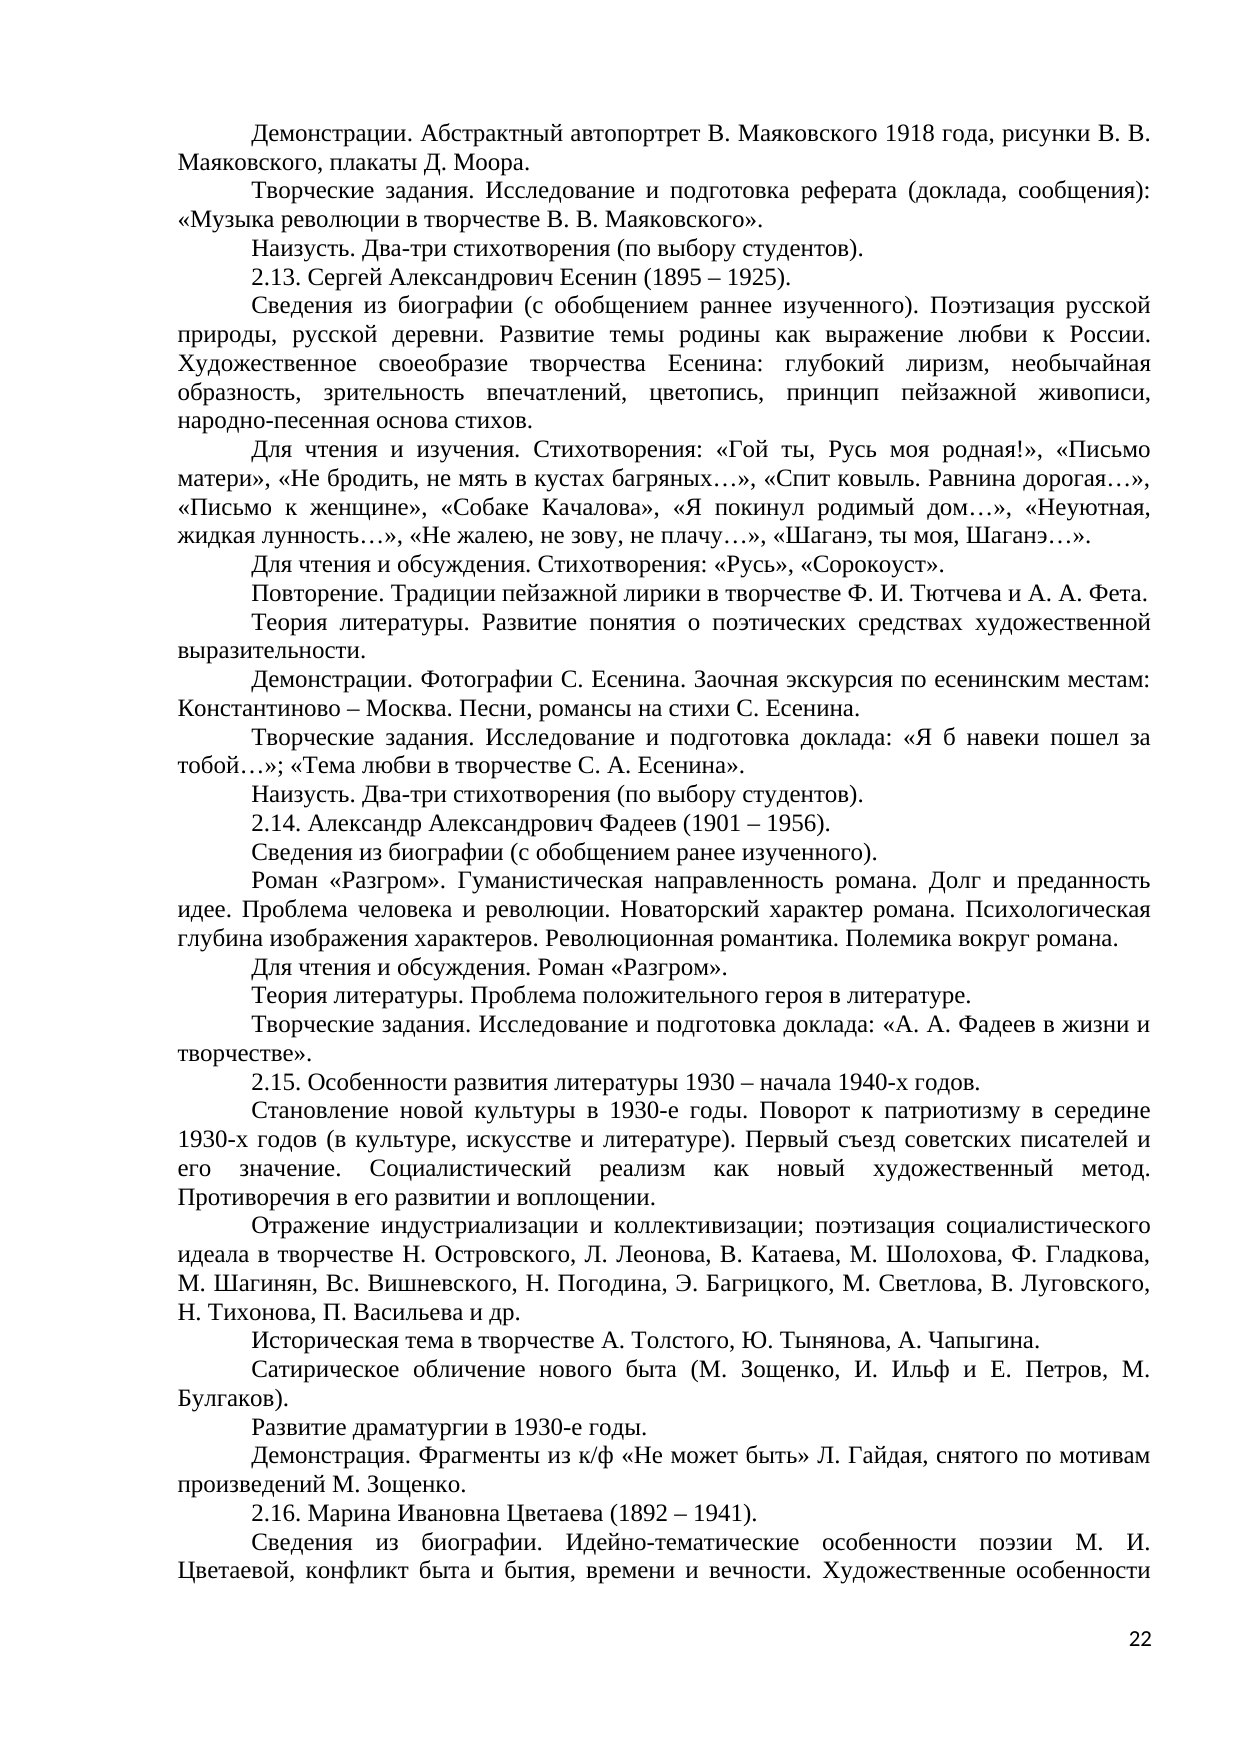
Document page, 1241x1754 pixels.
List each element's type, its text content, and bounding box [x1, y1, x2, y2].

text 2.15. Особенности развития литературы 1930 – начала 1940-х годов. [177, 1067, 1152, 1096]
text Развитие драматургии в 1930-е годы. [177, 1412, 1152, 1441]
text Для чтения и обсуждения. Роман «Разгром». [177, 952, 1152, 981]
text Повторение. Традиции пейзажной лирики в творчестве Ф. И. Тютчева и А. А. Фета. [177, 578, 1152, 607]
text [177, 1527, 1152, 1584]
text Творческие задания. Исследование и подготовка доклада: «Я б навеки пошел за тобой…»; «Тема любви в творчестве С. А. Есенина». [177, 722, 1152, 779]
text Для чтения и изучения. Стихотворения: «Гой ты, Русь моя родная!», «Письмо матери», «Не бродить, не мять в кустах багряных…», «Спит ковыль. Равнина дорогая…», «Письмо к женщине», «Собаке Качалова», «Я покинул родимый дом…», «Неуютная, жидкая лунность…», «Не жалею, не зову, не плачу…», «Шаганэ, ты моя, Шаганэ…». [177, 434, 1152, 549]
text 2.16. Марина Ивановна Цветаева (1892 – 1941). [177, 1498, 1152, 1527]
text Творческие задания. Исследование и подготовка доклада: «А. А. Фадеев в жизни и творчестве». [177, 1009, 1152, 1067]
text Становление новой культуры в 1930-е годы. Поворот к патриотизму в середине 1930-х годов (в культуре, искусстве и литературе). Первый съезд советских писателей и его значение. Социалистический реализм как новый художественный метод. Противоречия в его развитии и воплощении. [177, 1096, 1152, 1211]
text Наизусть. Два-три стихотворения (по выбору студентов). [177, 233, 1152, 262]
text Сведения из биографии (с обобщением раннее изученного). Поэтизация русской природы, русской деревни. Развитие темы родины как выражение любви к России. Художественное своеобразие творчества Есенина: глубокий лиризм, необычайная образность, зрительность впечатлений, цветопись, принцип пейзажной живописи, народно-песенная основа стихов. [177, 291, 1152, 434]
text 2.13. Сергей Александрович Есенин (1895 – 1925). [177, 262, 1152, 291]
text Теория литературы. Развитие понятия о поэтических средствах художественной выразительности. [177, 607, 1152, 664]
text Демонстрации. Абстрактный автопортрет В. Маяковского 1918 года, рисунки В. В. Маяковского, плакаты Д. Моора. [177, 118, 1152, 176]
text Творческие задания. Исследование и подготовка реферата (доклада, сообщения): «Музыка революции в творчестве В. В. Маяковского». [177, 176, 1152, 233]
text 2.14. Александр Александрович Фадеев (1901 – 1956). [177, 808, 1152, 837]
text Роман «Разгром». Гуманистическая направленность романа. Долг и преданность идее. Проблема человека и революции. Новаторский характер романа. Психологическая глубина изображения характеров. Революционная романтика. Полемика вокруг романа. [177, 866, 1152, 952]
text Сведения из биографии (с обобщением ранее изученного). [177, 837, 1152, 866]
text Демонстрация. Фрагменты из к/ф «Не может быть» Л. Гайдая, снятого по мотивам произведений М. Зощенко. [177, 1441, 1152, 1498]
text Сатирическое обличение нового быта (М. Зощенко, И. Ильф и Е. Петров, М. Булгаков). [177, 1354, 1152, 1412]
text Теория литературы. Проблема положительного героя в литературе. [177, 981, 1152, 1009]
text Демонстрации. Фотографии С. Есенина. Заочная экскурсия по есенинским местам: Константиново – Москва. Песни, романсы на стихи С. Есенина. [177, 664, 1152, 722]
text Отражение индустриализации и коллективизации; поэтизация социалистического идеала в творчестве Н. Островского, Л. Леонова, В. Катаева, М. Шолохова, Ф. Гладкова, М. Шагинян, Вс. Вишневского, Н. Погодина, Э. Багрицкого, М. Светлова, В. Луговского, Н. Тихонова, П. Васильева и др. [177, 1211, 1152, 1326]
text Наизусть. Два-три стихотворения (по выбору студентов). [177, 779, 1152, 808]
text Для чтения и обсуждения. Стихотворения: «Русь», «Сорокоуст». [177, 549, 1152, 578]
text Историческая тема в творчестве А. Толстого, Ю. Тынянова, А. Чапыгина. [177, 1326, 1152, 1354]
